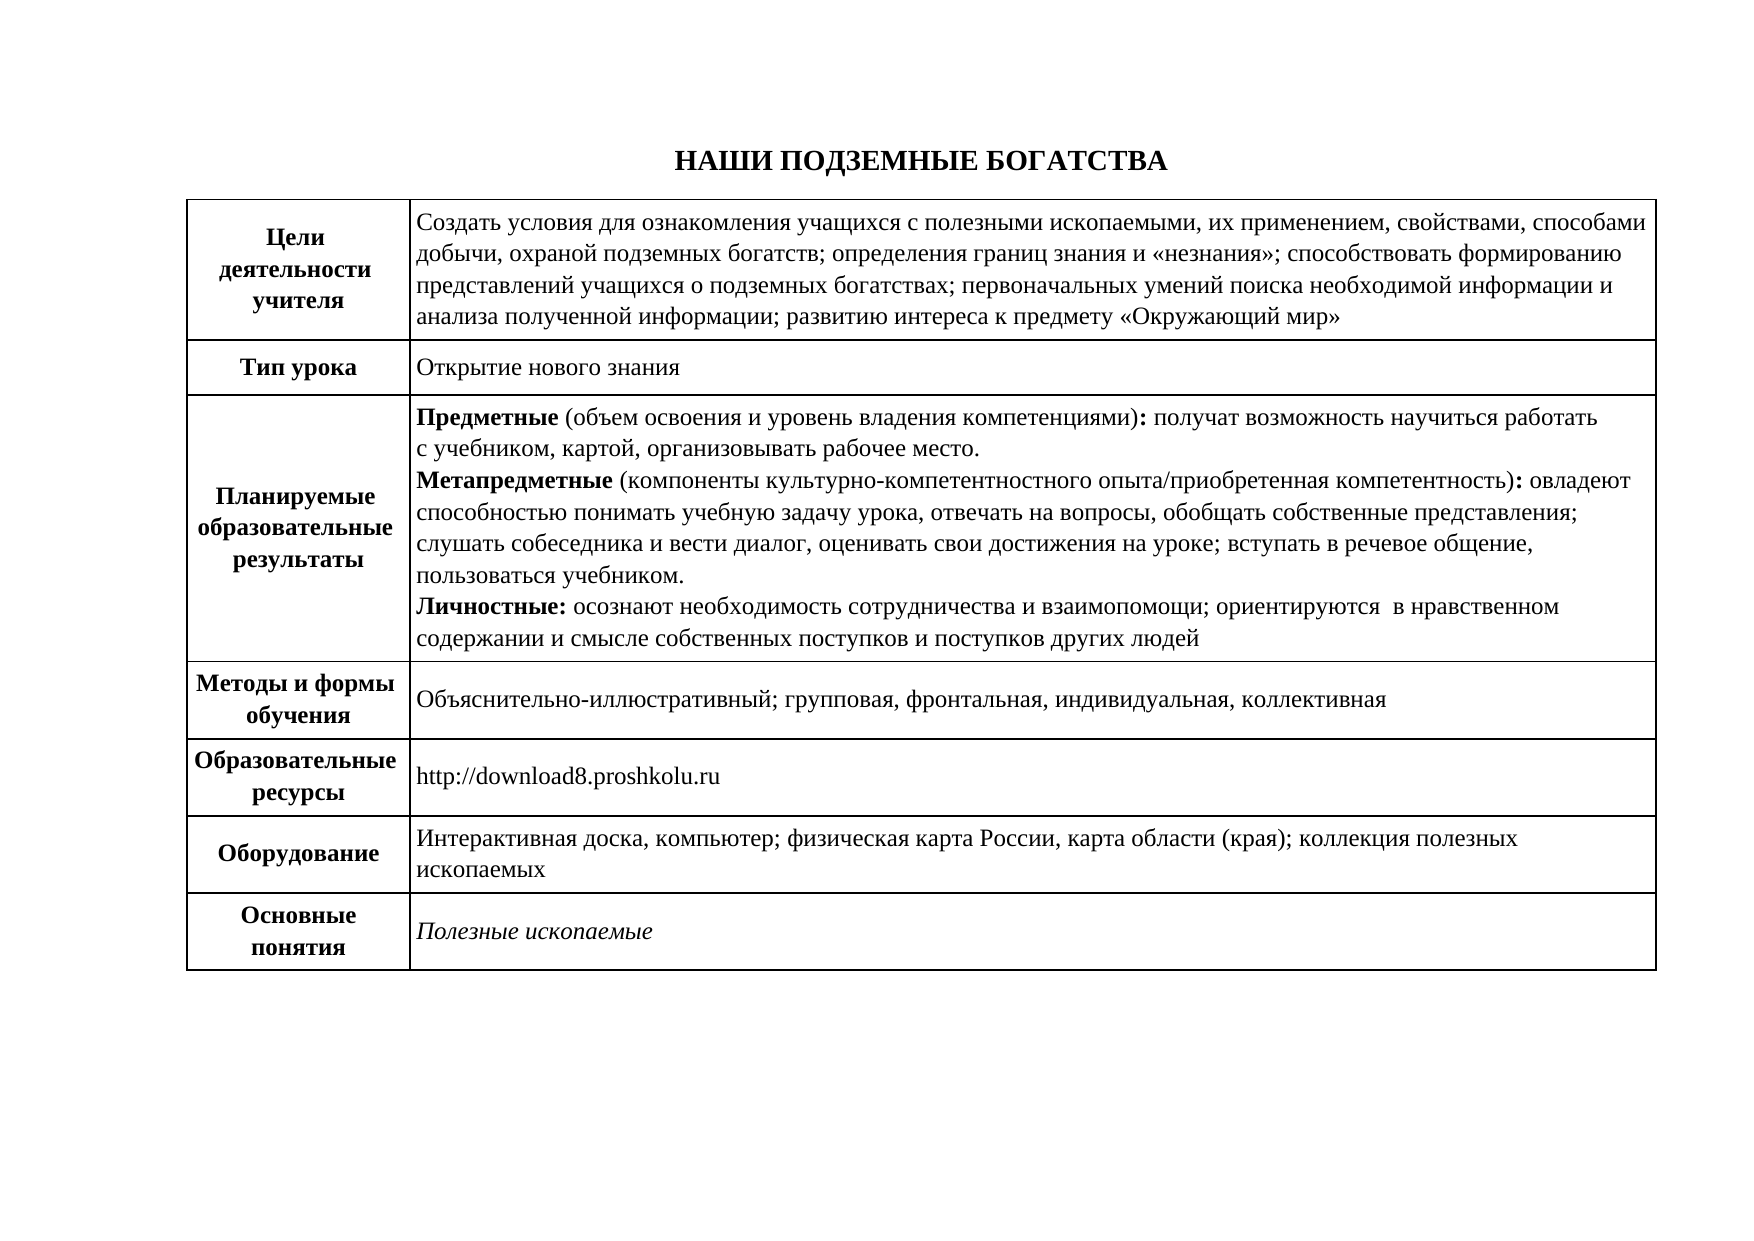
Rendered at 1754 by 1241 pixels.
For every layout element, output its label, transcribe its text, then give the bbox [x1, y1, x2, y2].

table_cell Интерактивная доска, компьютер; физическая карта России, карта области (края); коллекция полезных ископаемых [411, 817, 1655, 892]
table_cell Полезные ископаемые [411, 894, 1655, 969]
text Наши подземные богатства [177, 143, 1665, 177]
table_cell методы и формы обучения [188, 662, 409, 738]
table_cell Образовательные ресурсы [188, 740, 409, 815]
table_cell Тип урока [188, 341, 409, 394]
table_cell Предметные (объем освоения и уровень владения компетенциями): получат возможность научиться работать с учебником, картой, организовывать рабочее место. Метапредметные (компоненты культурно-компетентностного опыта/приобретенная компетентность): овладеют способностью понимать учебную задачу урока, отвечать на вопросы, обобщать собственные представления; слушать собеседника и вести диалог, оценивать свои достижения на уроке; вступать в речевое общение, пользоваться учебником. Личностные: осознают необходимость сотрудничества и взаимопомощи; ориентируются в нравственном содержании и смысле собственных поступков и поступков других людей [411, 396, 1655, 661]
table_header Цели деятельности учителя [188, 200, 409, 339]
table_cell Основные понятия [188, 894, 409, 969]
table_cell Планируемые образовательные результаты [188, 396, 409, 661]
table_cell открытие нового знания [411, 341, 1655, 394]
table_cell Оборудование [188, 817, 409, 892]
table_header создать условия для ознакомления учащихся с полезными ископаемыми, их применением, свойствами, способами добычи, охраной подземных богатств; определения границ знания и «незнания»; способствовать формированию представлений учащихся о подземных богатствах; первоначальных умений поиска необходимой информации и анализа полученной информации; развитию интереса к предмету «Окружающий мир» [411, 200, 1655, 339]
table_cell http://download8.proshkolu.ru [411, 740, 1655, 815]
table_cell объяснительно-иллюстративный; групповая, фронтальная, индивидуальная, коллективная [411, 662, 1655, 738]
